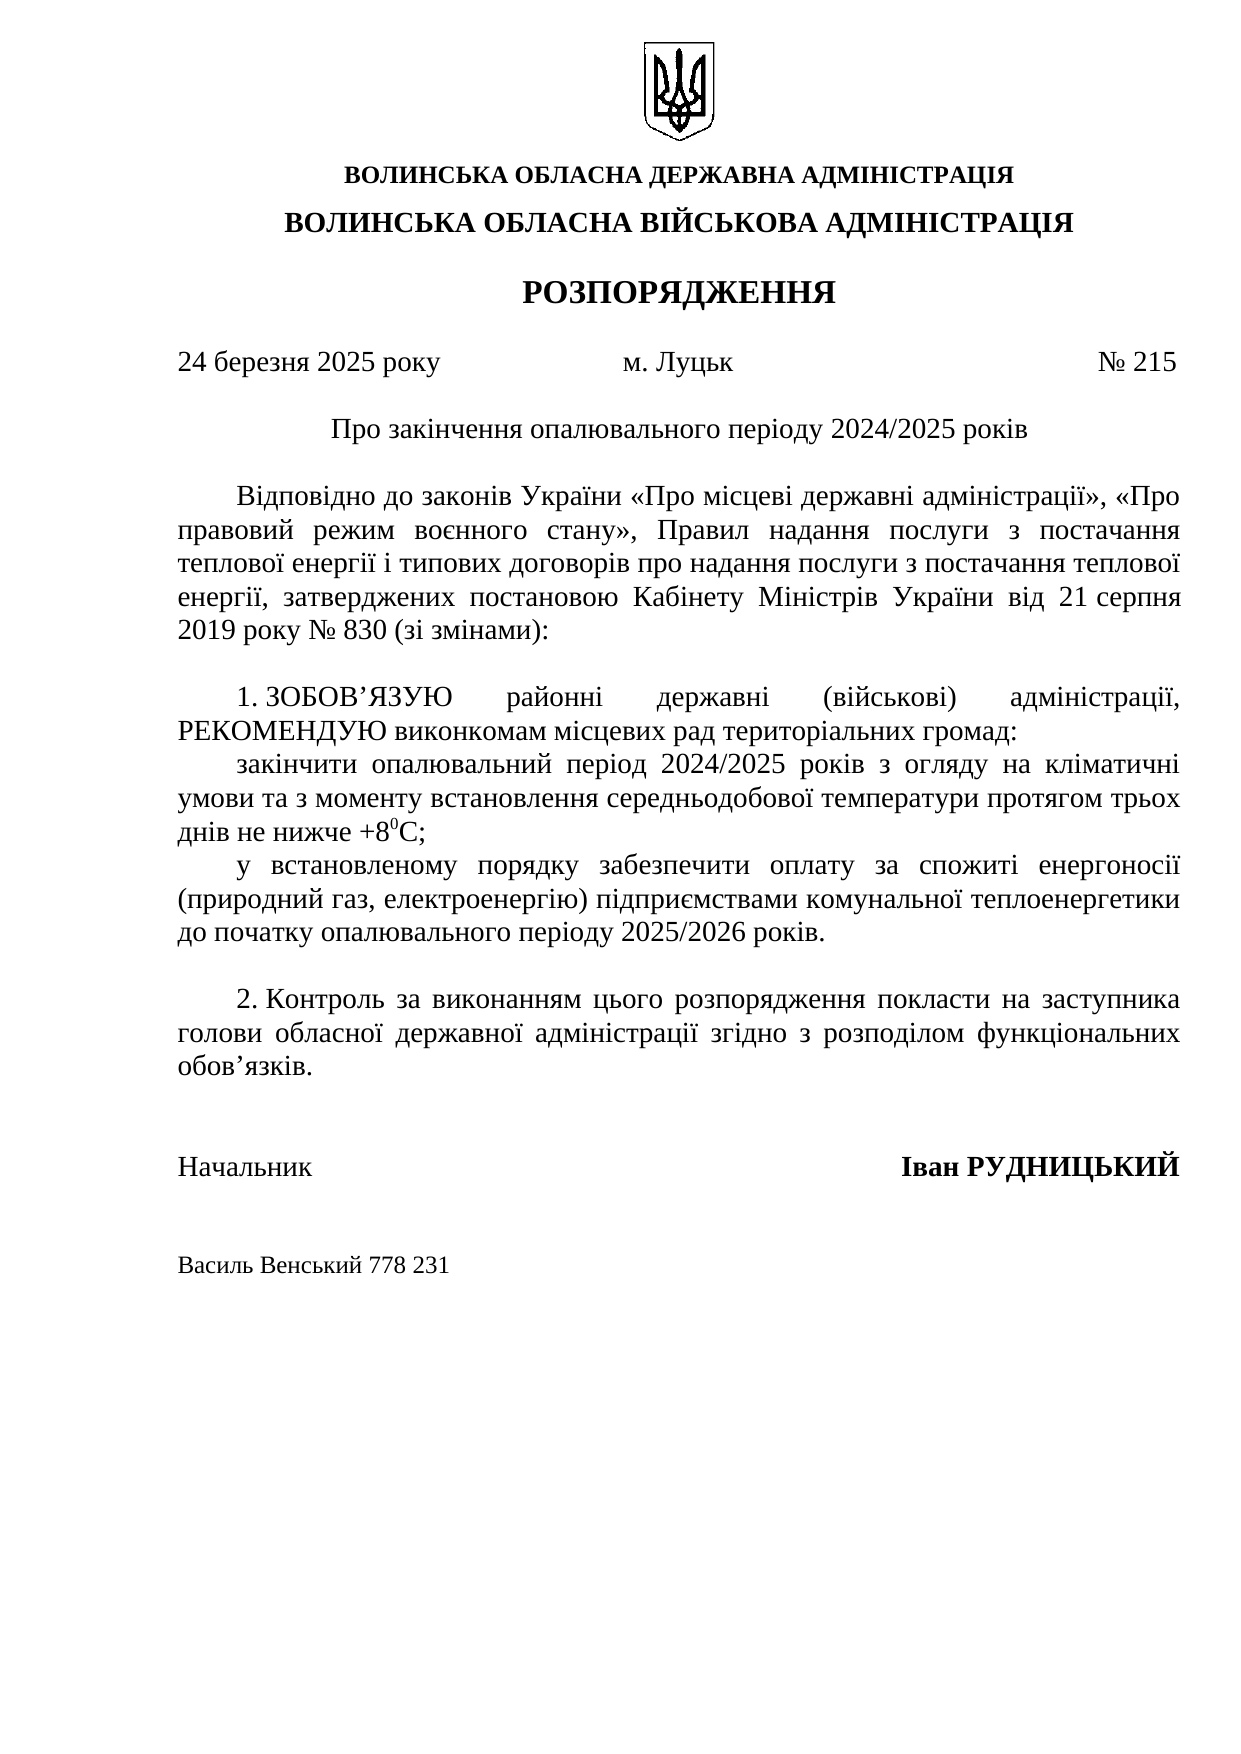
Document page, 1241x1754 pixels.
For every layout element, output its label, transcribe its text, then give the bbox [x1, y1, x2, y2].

text 24 березня 2025 року м. Луцьк № 215 [177, 344, 1181, 378]
text у встановленому порядку забезпечити оплату за спожиті енергоносії (природний газ, електроенергію) підприємствами комунальної теплоенергетики до початку опалювального періоду 2025/2026 років. [177, 847, 1181, 948]
picture [643, 41, 715, 141]
text 1. ЗОБОВ’ЯЗУЮ районні державні (військові) адміністрації, РЕКОМЕНДУЮ виконкомам місцевих рад територіальних громад: [177, 679, 1181, 747]
text ВОЛИНСЬКА ОБЛАСНА ДЕРЖАВНА АДМІНІСТРАЦІЯ [177, 160, 1181, 188]
text 2. Контроль за виконанням цього розпорядження покласти на заступника голови обласної державної адміністрації згідно з розподілом функціональних обов’язків. [177, 981, 1181, 1082]
text Василь Венський 778 231 [177, 1250, 1181, 1278]
text ВОЛИНСЬКА ОБЛАСНА ВІЙСЬКОВА АДМІНІСТРАЦІЯ [177, 205, 1181, 239]
text закінчити опалювальний період 2024/2025 років з огляду на кліматичні умови та з моменту встановлення середньодобової температури протягом трьох днів не нижче +80С; [177, 747, 1181, 847]
text РОЗПОРЯДЖЕННЯ [177, 272, 1181, 311]
text Про закінчення опалювального періоду 2024/2025 років [177, 411, 1181, 445]
text Відповідно до законів України «Про місцеві державні адміністрації», «Про правовий режим воєнного стану», Правил надання послуги з постачання теплової енергії і типових договорів про надання послуги з постачання теплової енергії, затверджених постановою Кабінету Міністрів України від 21 серпня 2019 року № 830 (зі змінами): [177, 478, 1181, 646]
text Начальник Іван РУДНИЦЬКИЙ [177, 1149, 1181, 1183]
